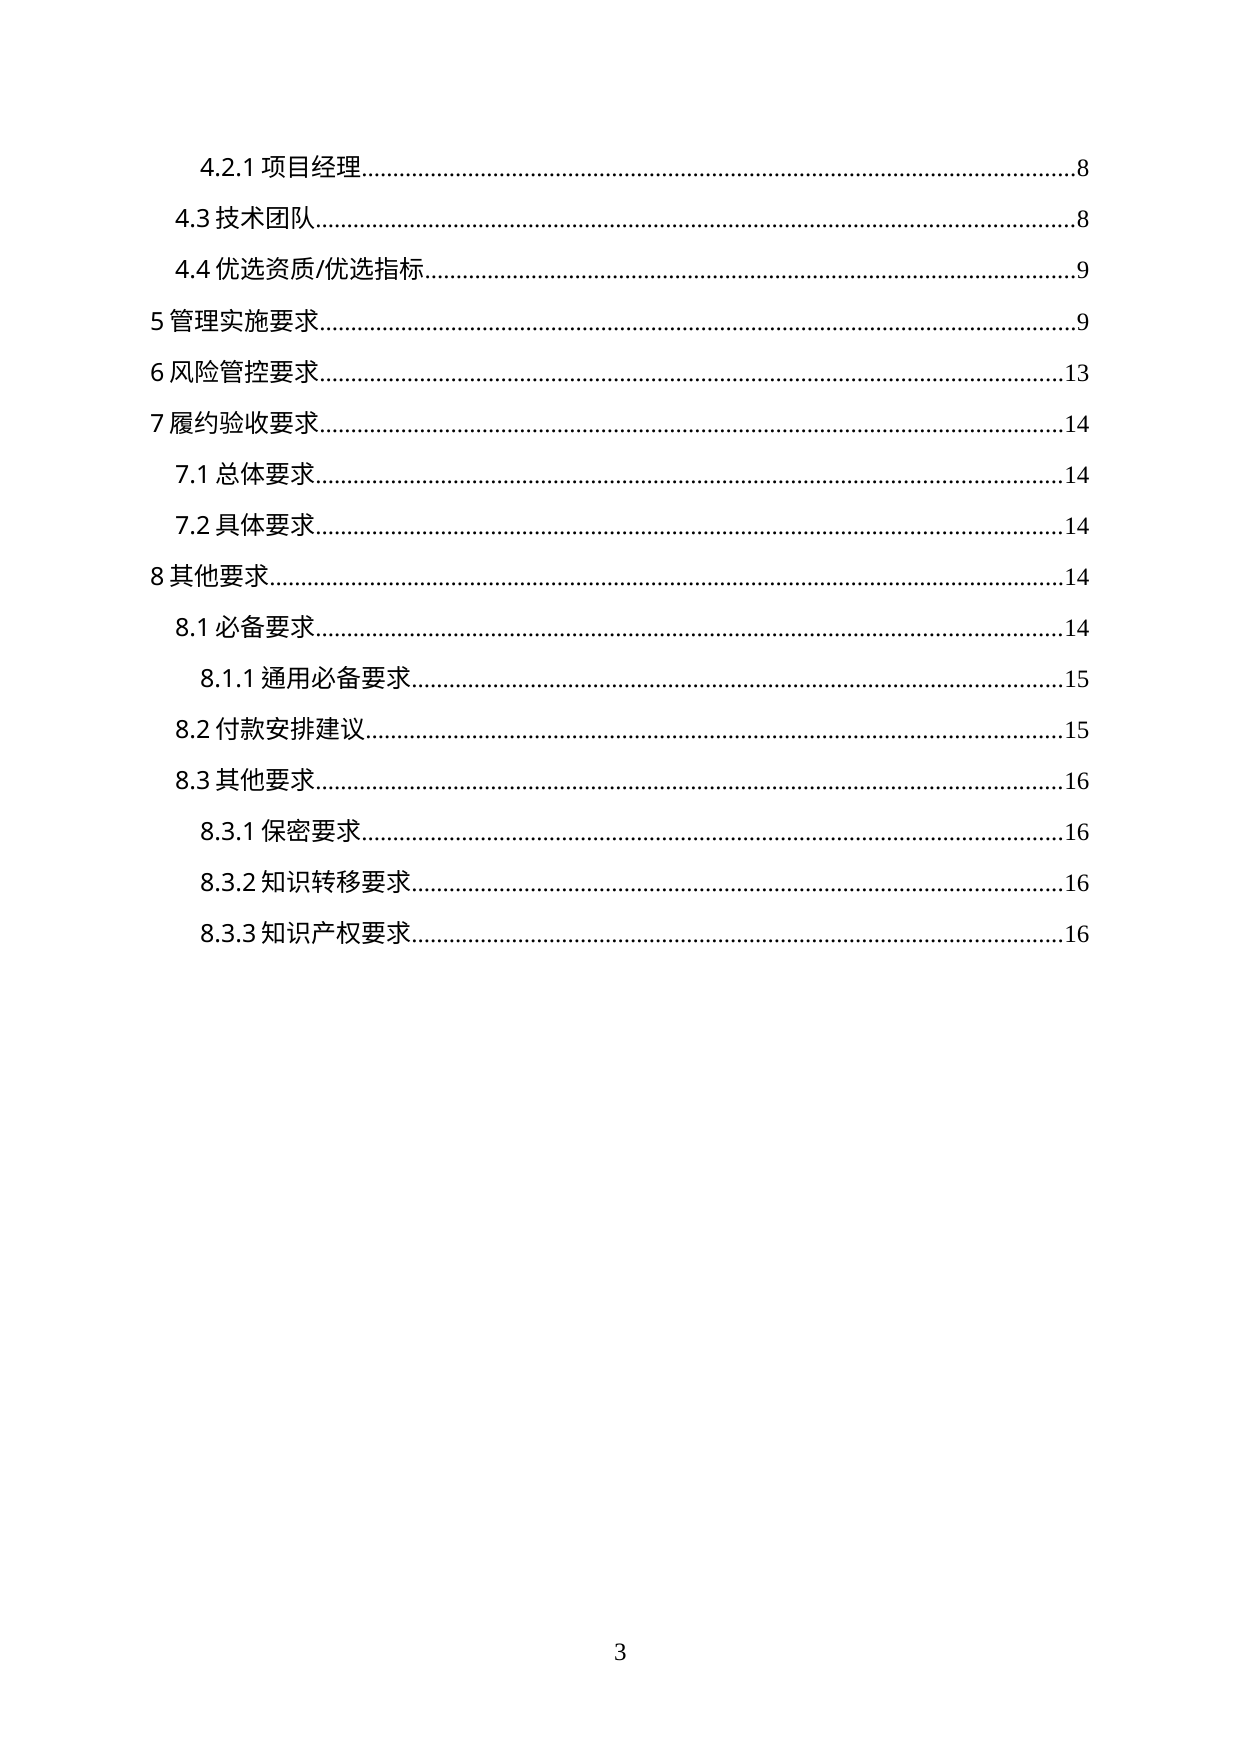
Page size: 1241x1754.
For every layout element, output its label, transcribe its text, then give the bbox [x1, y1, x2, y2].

text 8.1必备要求 14 [175, 609, 1090, 643]
text 7履约验收要求 14 [150, 405, 1090, 439]
text 8.3.3知识产权要求 16 [200, 916, 1090, 950]
text 4.2.1项目经理 8 [200, 150, 1090, 184]
text 7.2具体要求 14 [175, 507, 1090, 541]
text 4.3技术团队 8 [175, 201, 1090, 235]
text 8.3.1保密要求 16 [200, 813, 1090, 848]
text 8其他要求 14 [150, 558, 1090, 592]
text 7.1总体要求 14 [175, 456, 1090, 490]
text 8.2付款安排建议 15 [175, 711, 1090, 746]
text 5管理实施要求 9 [150, 303, 1090, 337]
text 4.4优选资质/优选指标 9 [175, 252, 1090, 286]
text 8.3.2知识转移要求 16 [200, 864, 1090, 899]
text 6风险管控要求 13 [150, 354, 1090, 388]
text 8.3其他要求 16 [175, 762, 1090, 797]
text 8.1.1通用必备要求 15 [200, 660, 1090, 694]
